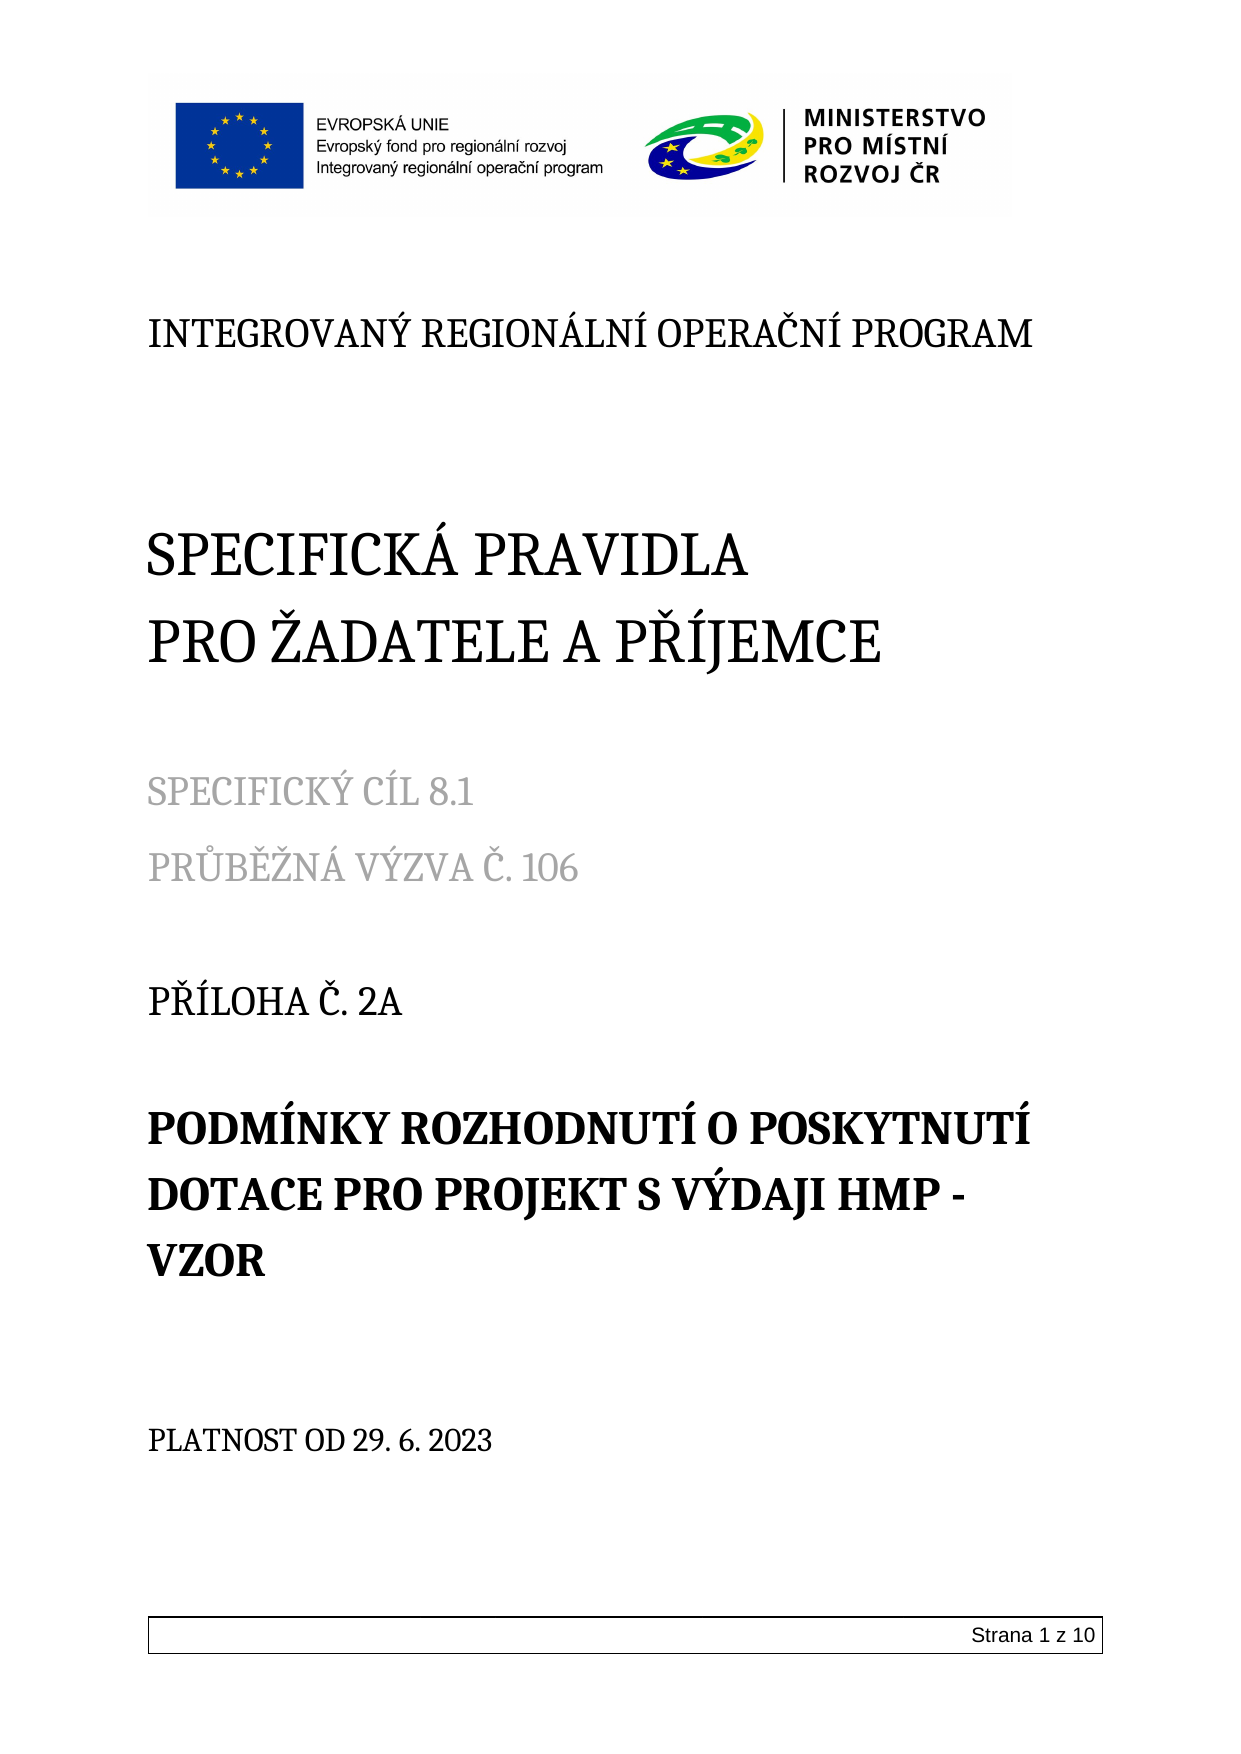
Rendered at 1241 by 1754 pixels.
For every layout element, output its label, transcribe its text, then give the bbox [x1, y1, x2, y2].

text průběžná výzva č. 106 [148, 844, 1092, 892]
text SPECIFICKÁ PRAVIDLA [148, 519, 1092, 591]
text PŘÍLOHA Č. 2A [148, 977, 1092, 1025]
text pLATNOST OD 29. 6. 2023 [148, 1421, 1092, 1459]
picture [147, 73, 1013, 217]
text INTEGROVANÝ REGIONÁLNÍ OPERAČNÍ PROGRAM [148, 310, 1092, 358]
text PRO ŽADATELE A PŘÍJEMCE [148, 606, 1092, 678]
text SPECIFICKÝ CÍL 8.1 [148, 768, 1092, 816]
text Podmínky Rozhodnutí o poskytnutí dotace pro projekt s výdaji hmp - vzor [148, 1101, 1092, 1288]
